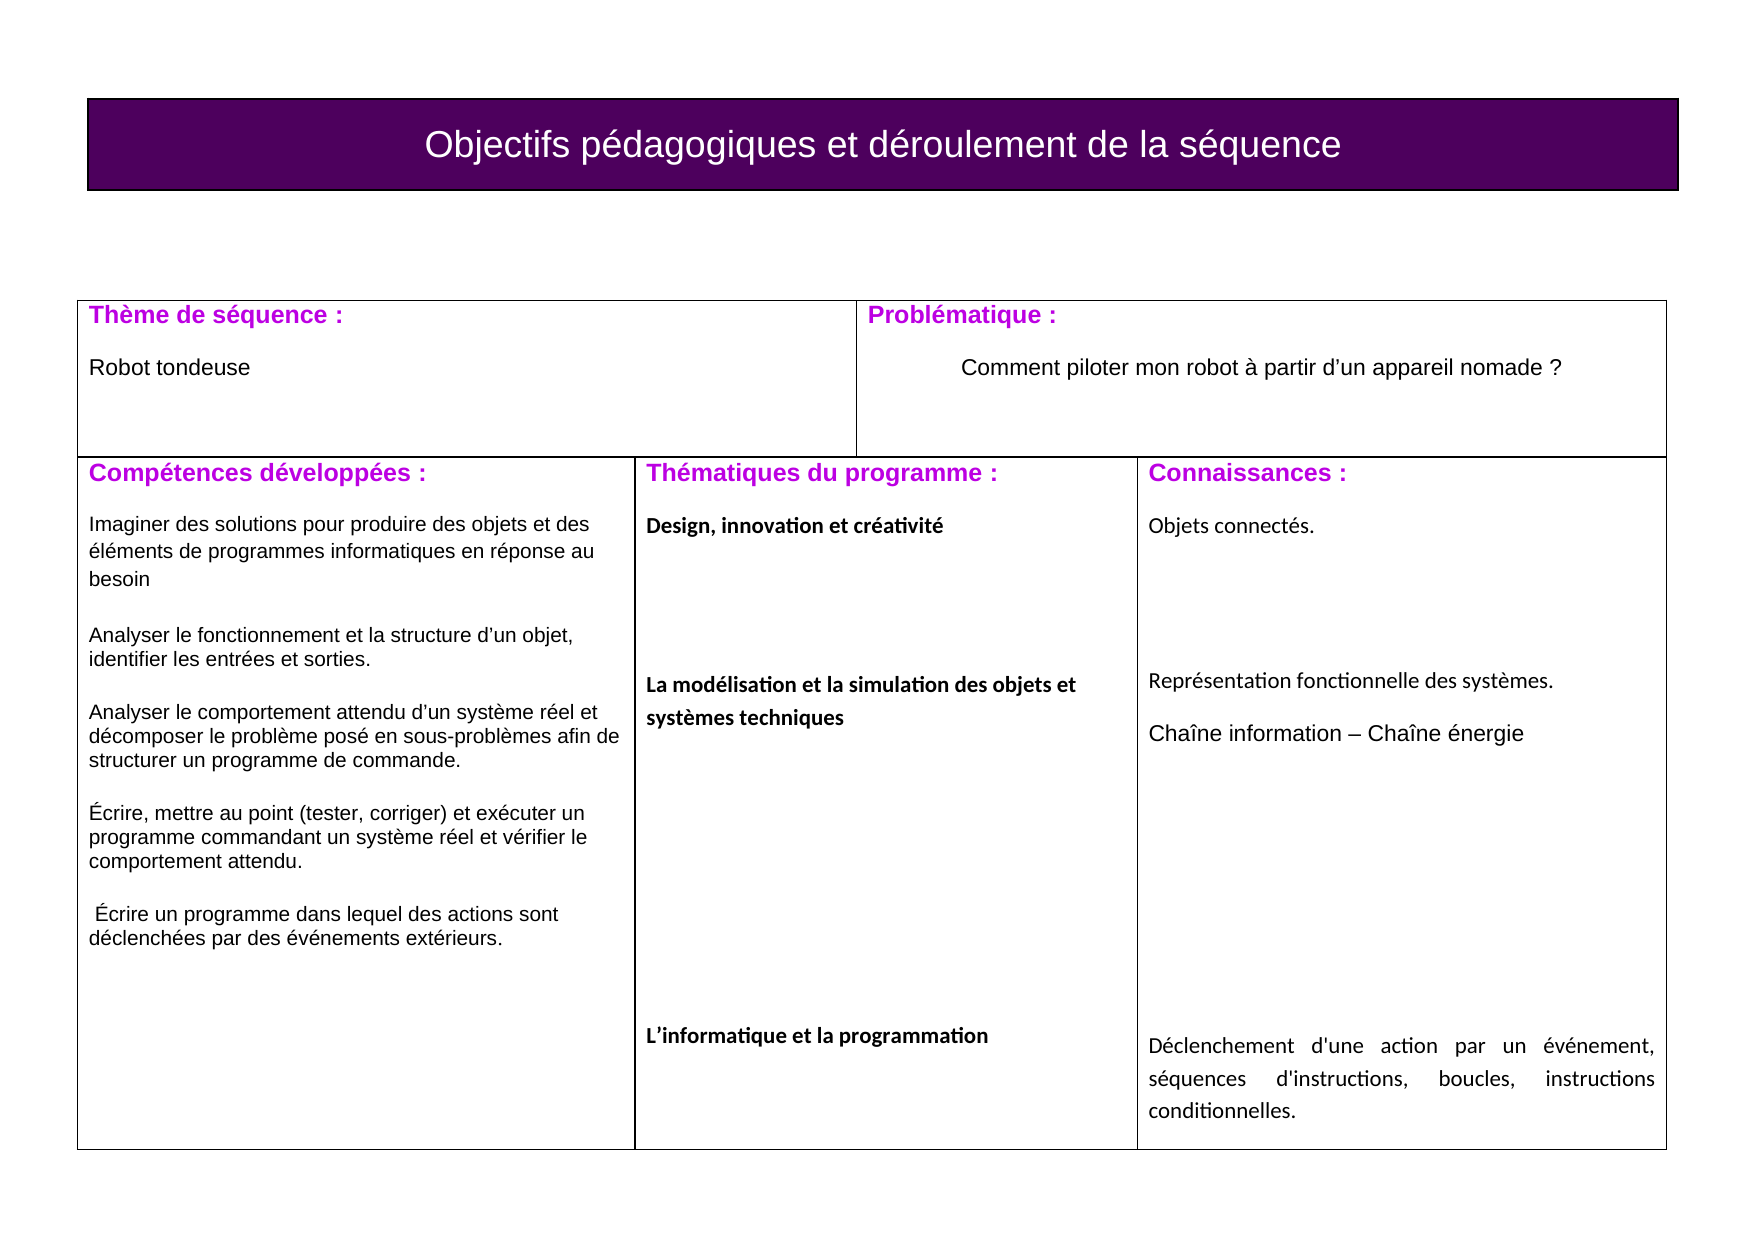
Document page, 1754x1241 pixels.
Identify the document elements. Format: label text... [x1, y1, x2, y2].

table_header Objectifs pédagogiques et déroulement de la séquence [89, 100, 1677, 189]
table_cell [1138, 458, 1666, 1149]
table_header Problématique : Comment piloter mon robot à partir d’un appareil nomade ? [857, 301, 1666, 456]
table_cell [78, 458, 634, 1149]
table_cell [636, 458, 1137, 1149]
table_header Thème de séquence : Robot tondeuse [78, 301, 856, 456]
